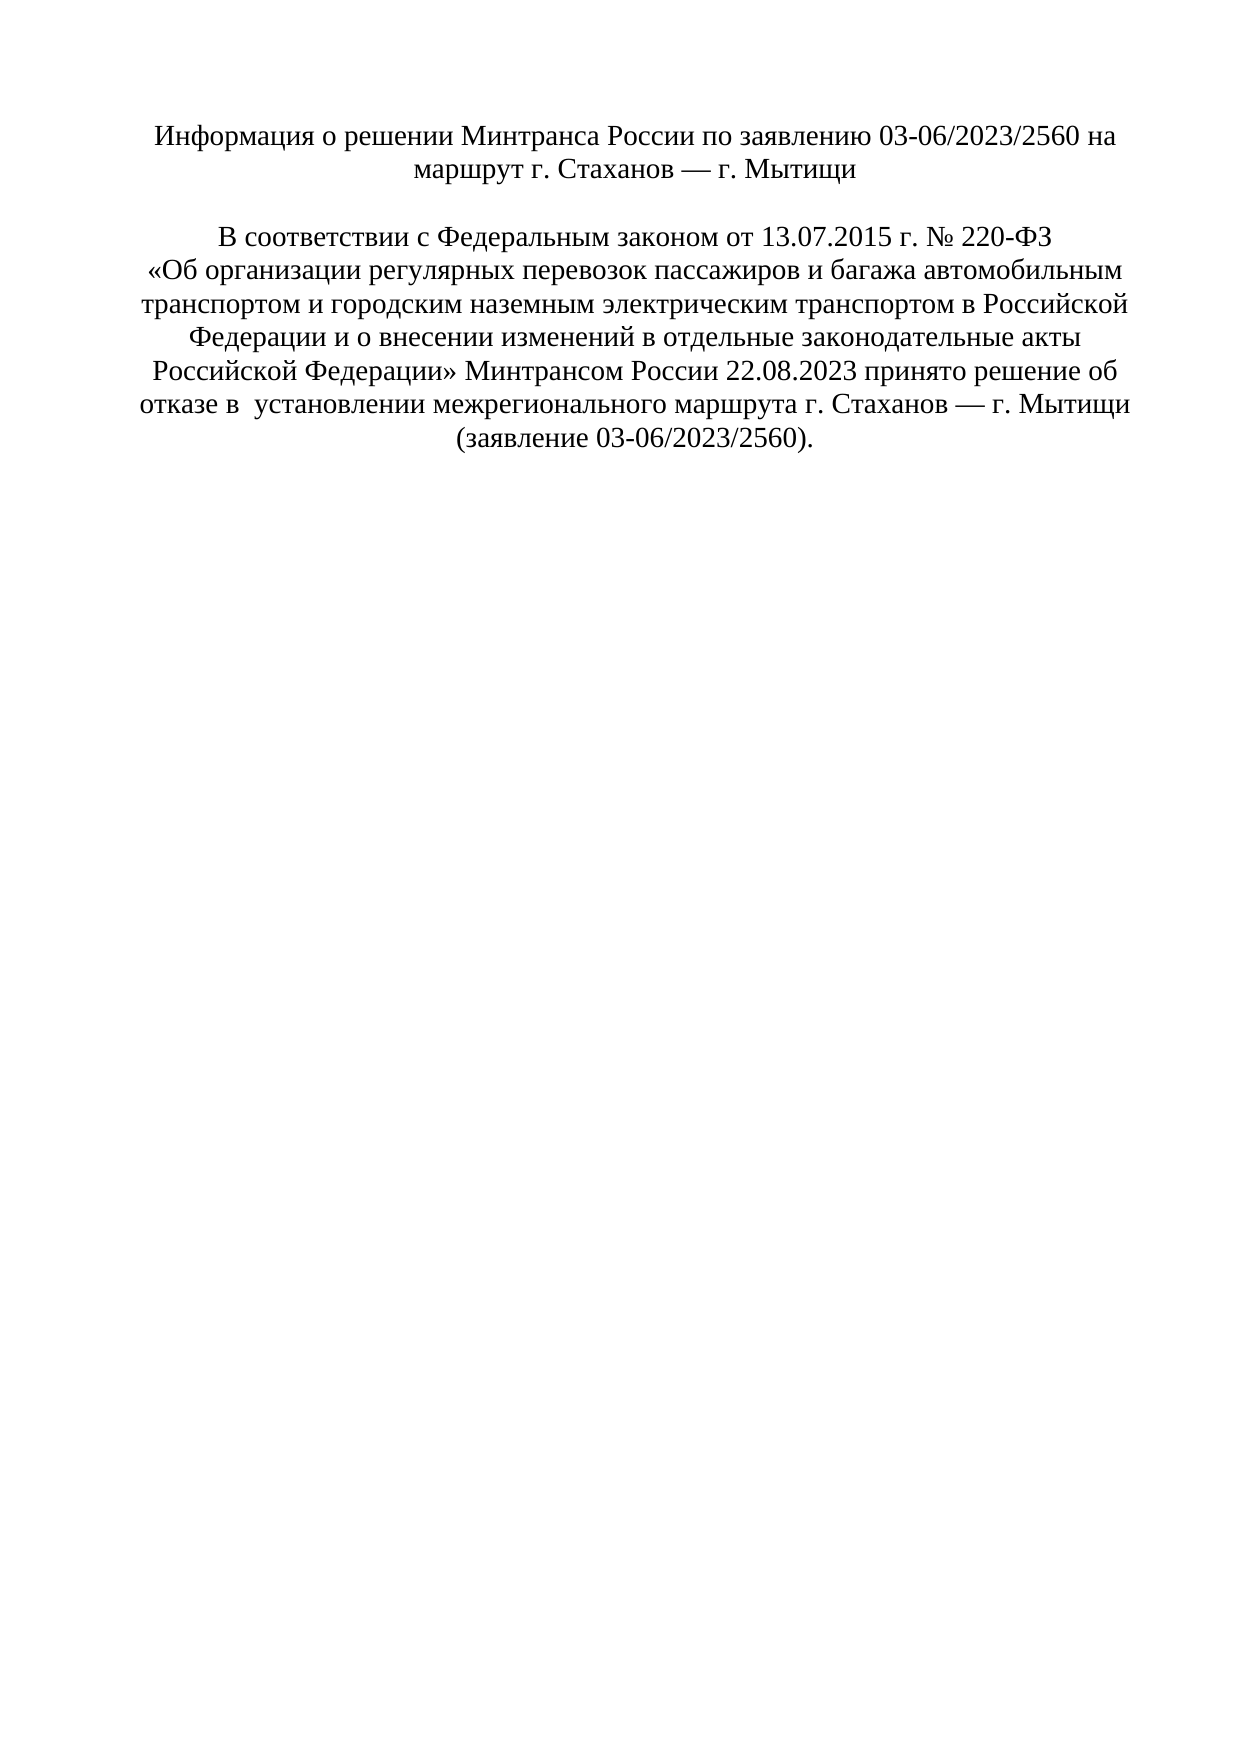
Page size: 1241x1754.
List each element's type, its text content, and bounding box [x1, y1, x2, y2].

text В соответствии с Федеральным законом от 13.07.2015 г. № 220-ФЗ «Об организации регулярных перевозок пассажиров и багажа автомобильным транспортом и городским наземным электрическим транспортом в Российской Федерации и о внесении изменений в отдельные законодательные акты Российской Федерации» Минтрансом России 22.08.2023 принято решение об отказе в установлении межрегионального маршрута г. Стаханов — г. Мытищи (заявление 03-06/2023/2560). [118, 219, 1152, 453]
text Информация о решении Минтранса России по заявлению 03-06/2023/2560 на маршрут г. Стаханов — г. Мытищи [118, 118, 1152, 185]
